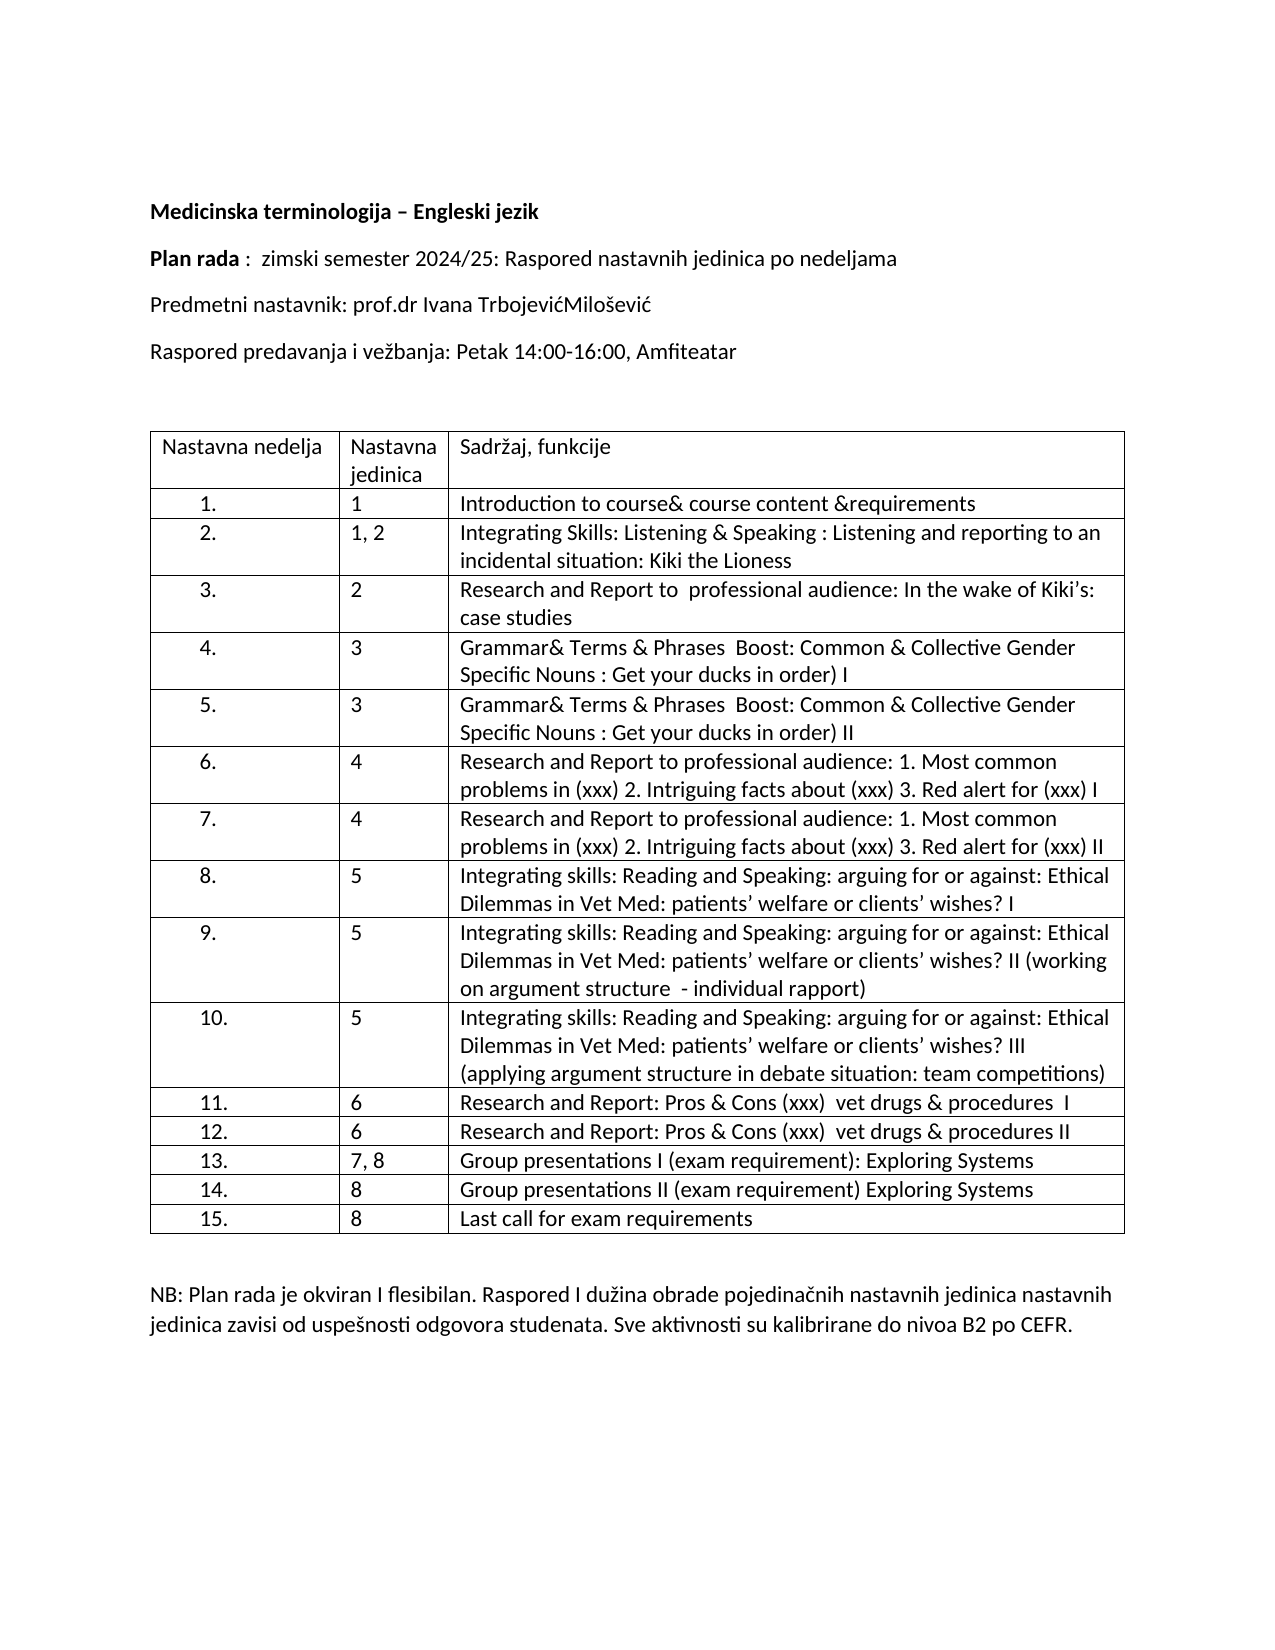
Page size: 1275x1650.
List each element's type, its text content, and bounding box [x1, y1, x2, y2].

text NB: Plan rada je okviran I flesibilan. Raspored I dužina obrade pojedinačnih nastavnih jedinica nastavnih jedinica zavisi od uspešnosti odgovora studenata. Sve aktivnosti su kalibrirane do nivoa B2 po CEFR. [150, 1280, 1125, 1339]
table_cell [151, 1088, 339, 1116]
table_cell 4 [340, 747, 448, 803]
table_cell [151, 1146, 339, 1174]
table_cell 7, 8 [340, 1146, 448, 1174]
table_cell 8 [340, 1175, 448, 1203]
table_cell Integrating Skills: Listening & Speaking : Listening and reporting to an incidental situation: Kiki the Lioness [449, 519, 1124, 574]
table_cell Research and Report: Pros & Cons (xxx) vet drugs & procedures II [449, 1117, 1124, 1145]
text Raspored predavanja i vežbanja: Petak 14:00-16:00, Amfiteatar [150, 337, 1125, 366]
table_cell [151, 918, 339, 1002]
table_cell Last call for exam requirements [449, 1205, 1124, 1232]
table_header Sadržaj, funkcije [449, 432, 1124, 488]
table_cell [151, 519, 339, 574]
table_cell [151, 804, 339, 860]
table_cell [151, 489, 339, 517]
table_cell [151, 861, 339, 917]
table_cell Research and Report to professional audience: 1. Most common problems in (xxx) 2. Intriguing facts about (xxx) 3. Red alert for (xxx) I [449, 747, 1124, 803]
table_cell Research and Report to professional audience: In the wake of Kiki’s: case studies [449, 576, 1124, 632]
table_cell Research and Report: Pros & Cons (xxx) vet drugs & procedures I [449, 1088, 1124, 1116]
table_cell [151, 1175, 339, 1203]
table_cell 1 [340, 489, 448, 517]
table_cell 5 [340, 918, 448, 1002]
table_cell 2 [340, 576, 448, 632]
table_cell [151, 1205, 339, 1232]
table_cell 8 [340, 1205, 448, 1232]
table_cell 4 [340, 804, 448, 860]
table_cell Group presentations I (exam requirement): Exploring Systems [449, 1146, 1124, 1174]
table_cell Introduction to course& course content &requirements [449, 489, 1124, 517]
table_header Nastavna nedelja [151, 432, 339, 488]
table_cell Integrating skills: Reading and Speaking: arguing for or against: Ethical Dilemmas in Vet Med: patients’ welfare or clients’ wishes? III (applying argument structure in debate situation: team competitions) [449, 1003, 1124, 1087]
table_cell 3 [340, 633, 448, 689]
table_cell 5 [340, 1003, 448, 1087]
table_cell [151, 1117, 339, 1145]
table_cell [151, 747, 339, 803]
table_cell 5 [340, 861, 448, 917]
table_cell [151, 1003, 339, 1087]
table_cell 6 [340, 1088, 448, 1116]
table_cell 1, 2 [340, 519, 448, 574]
table_cell Grammar& Terms & Phrases Boost: Common & Collective Gender Specific Nouns : Get your ducks in order) II [449, 690, 1124, 746]
table_cell Research and Report to professional audience: 1. Most common problems in (xxx) 2. Intriguing facts about (xxx) 3. Red alert for (xxx) II [449, 804, 1124, 860]
table_cell Grammar& Terms & Phrases Boost: Common & Collective Gender Specific Nouns : Get your ducks in order) I [449, 633, 1124, 689]
table_cell Integrating skills: Reading and Speaking: arguing for or against: Ethical Dilemmas in Vet Med: patients’ welfare or clients’ wishes? II (working on argument structure - individual rapport) [449, 918, 1124, 1002]
table_cell [151, 576, 339, 632]
table_header Nastavna jedinica [340, 432, 448, 488]
table_cell [151, 690, 339, 746]
table_cell Integrating skills: Reading and Speaking: arguing for or against: Ethical Dilemmas in Vet Med: patients’ welfare or clients’ wishes? I [449, 861, 1124, 917]
text Medicinska terminologija – Engleski jezik [150, 197, 1125, 225]
text Plan rada : zimski semester 2024/25: Raspored nastavnih jedinica po nedeljama [150, 244, 1125, 272]
table_cell Group presentations II (exam requirement) Exploring Systems [449, 1175, 1124, 1203]
table_cell [151, 633, 339, 689]
text Predmetni nastavnik: prof.dr Ivana TrbojevićMilošević [150, 291, 1125, 319]
table_cell 3 [340, 690, 448, 746]
table_cell 6 [340, 1117, 448, 1145]
